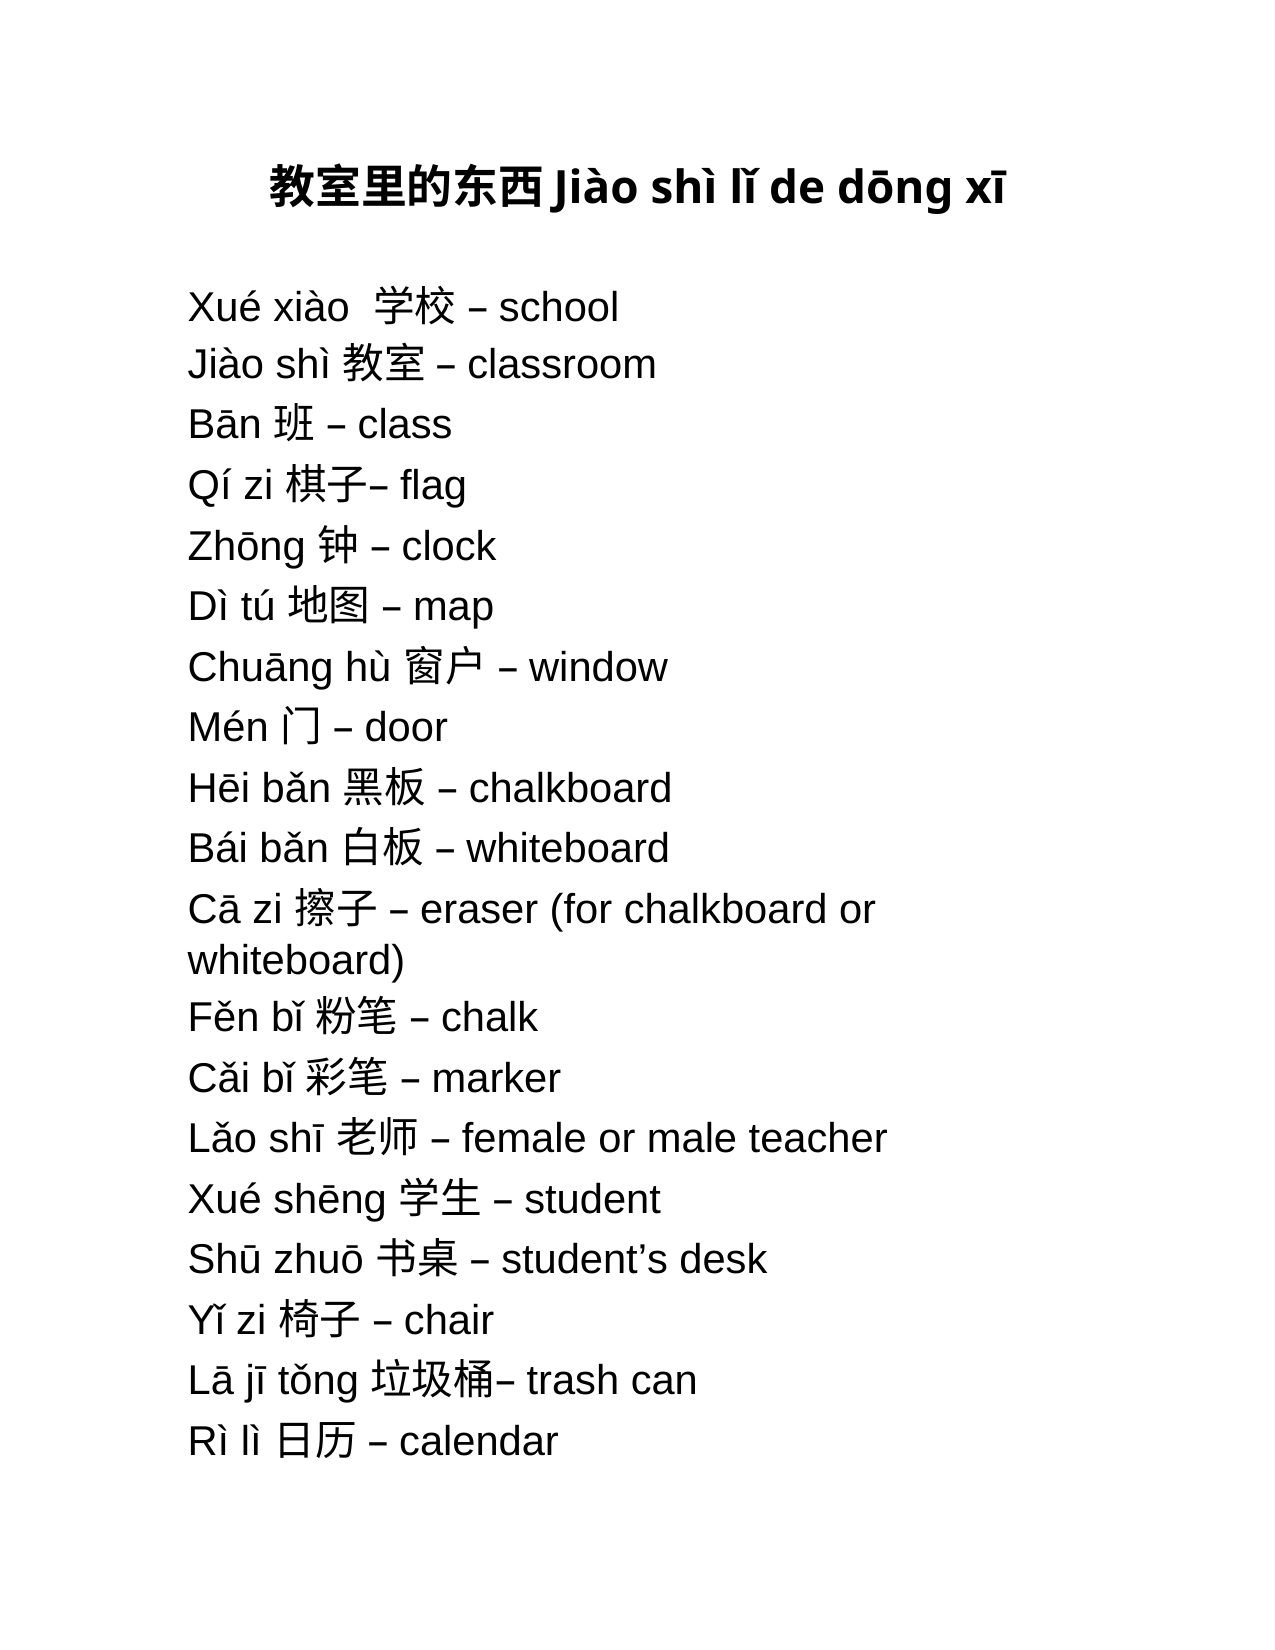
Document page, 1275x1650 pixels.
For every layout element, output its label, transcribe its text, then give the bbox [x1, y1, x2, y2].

text Bái bǎn 白板 – whiteboard [187, 814, 1087, 875]
text Jiào shì 教室 – classroom [187, 334, 1087, 391]
text Cǎi bǐ 彩笔 – marker [187, 1044, 1087, 1104]
text Shū zhuō 书桌 – student’s desk [187, 1225, 1087, 1286]
text Lǎo shī 老师 – female or male teacher [187, 1104, 1087, 1165]
text Qí zi 棋子– flag [187, 451, 1087, 512]
text Yǐ zi 椅子 – chair [187, 1286, 1087, 1346]
text Xué shēng 学生 – student [187, 1165, 1087, 1225]
text Dì tú 地图 – map [187, 572, 1087, 633]
text Mén 门 – door [187, 693, 1087, 754]
text Hēi bǎn 黑板 – chalkboard [187, 754, 1087, 814]
text Rì lì 日历 – calendar [187, 1407, 1087, 1467]
text 教室里的东西Jiào shì lǐ de dōng xī [187, 150, 1087, 217]
text Chuāng hù 窗户 – window [187, 633, 1087, 693]
text Bān 班 – class [187, 391, 1087, 451]
text Xué xiào 学校 – school [187, 273, 1087, 334]
text Cā zi 擦子 – eraser (for chalkboard or whiteboard) [187, 875, 1087, 983]
text Fěn bǐ 粉笔 – chalk [187, 983, 1087, 1044]
text Zhōng 钟 – clock [187, 512, 1087, 572]
text Lā jī tǒng 垃圾桶– trash can [187, 1346, 1087, 1407]
